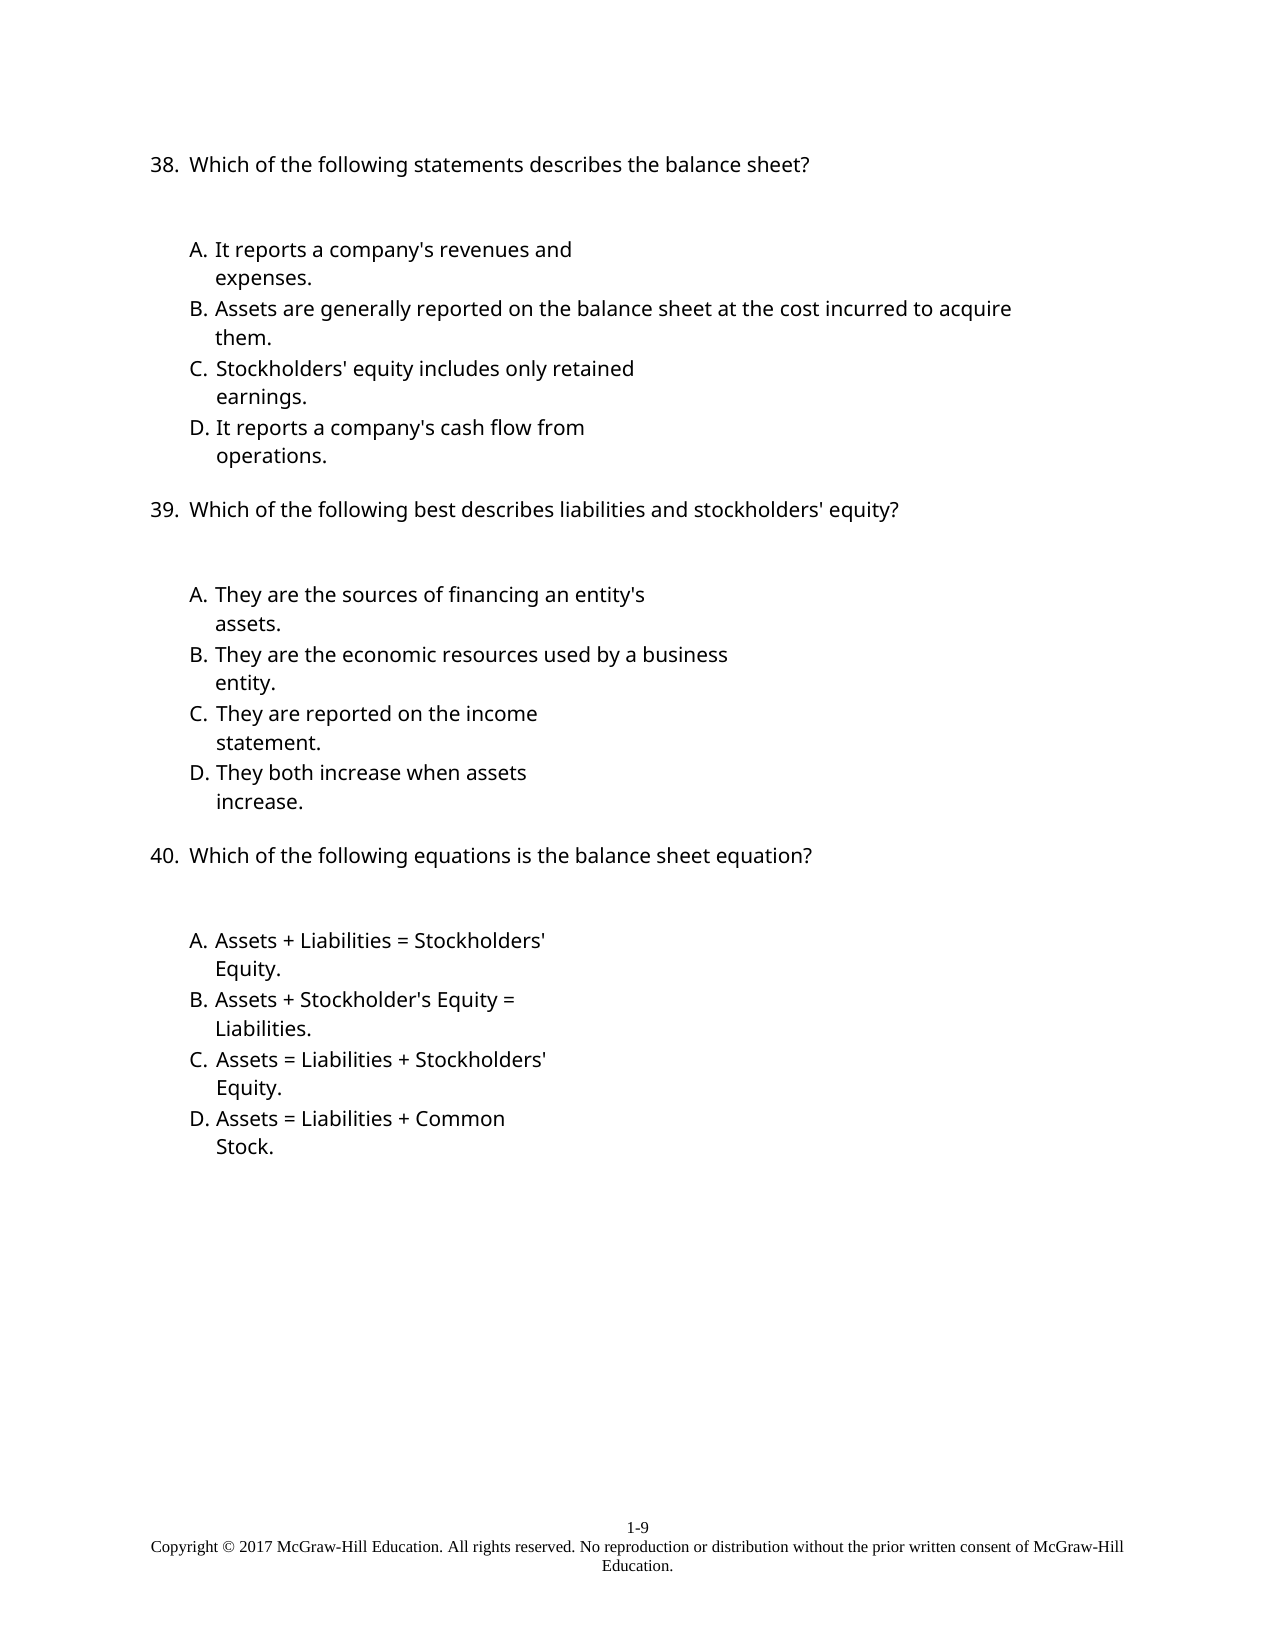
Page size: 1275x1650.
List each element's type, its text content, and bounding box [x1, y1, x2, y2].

table_header Which of the following statements describes the balance sheet? [189, 150, 1125, 470]
table_header Which of the following equations is the balance sheet equation? [189, 841, 1125, 1161]
table_header 40. [150, 841, 189, 1161]
table_header 38. [150, 150, 189, 470]
table_header Which of the following best describes liabilities and stockholders' equity? [189, 496, 1125, 816]
table_header 39. [150, 496, 189, 816]
